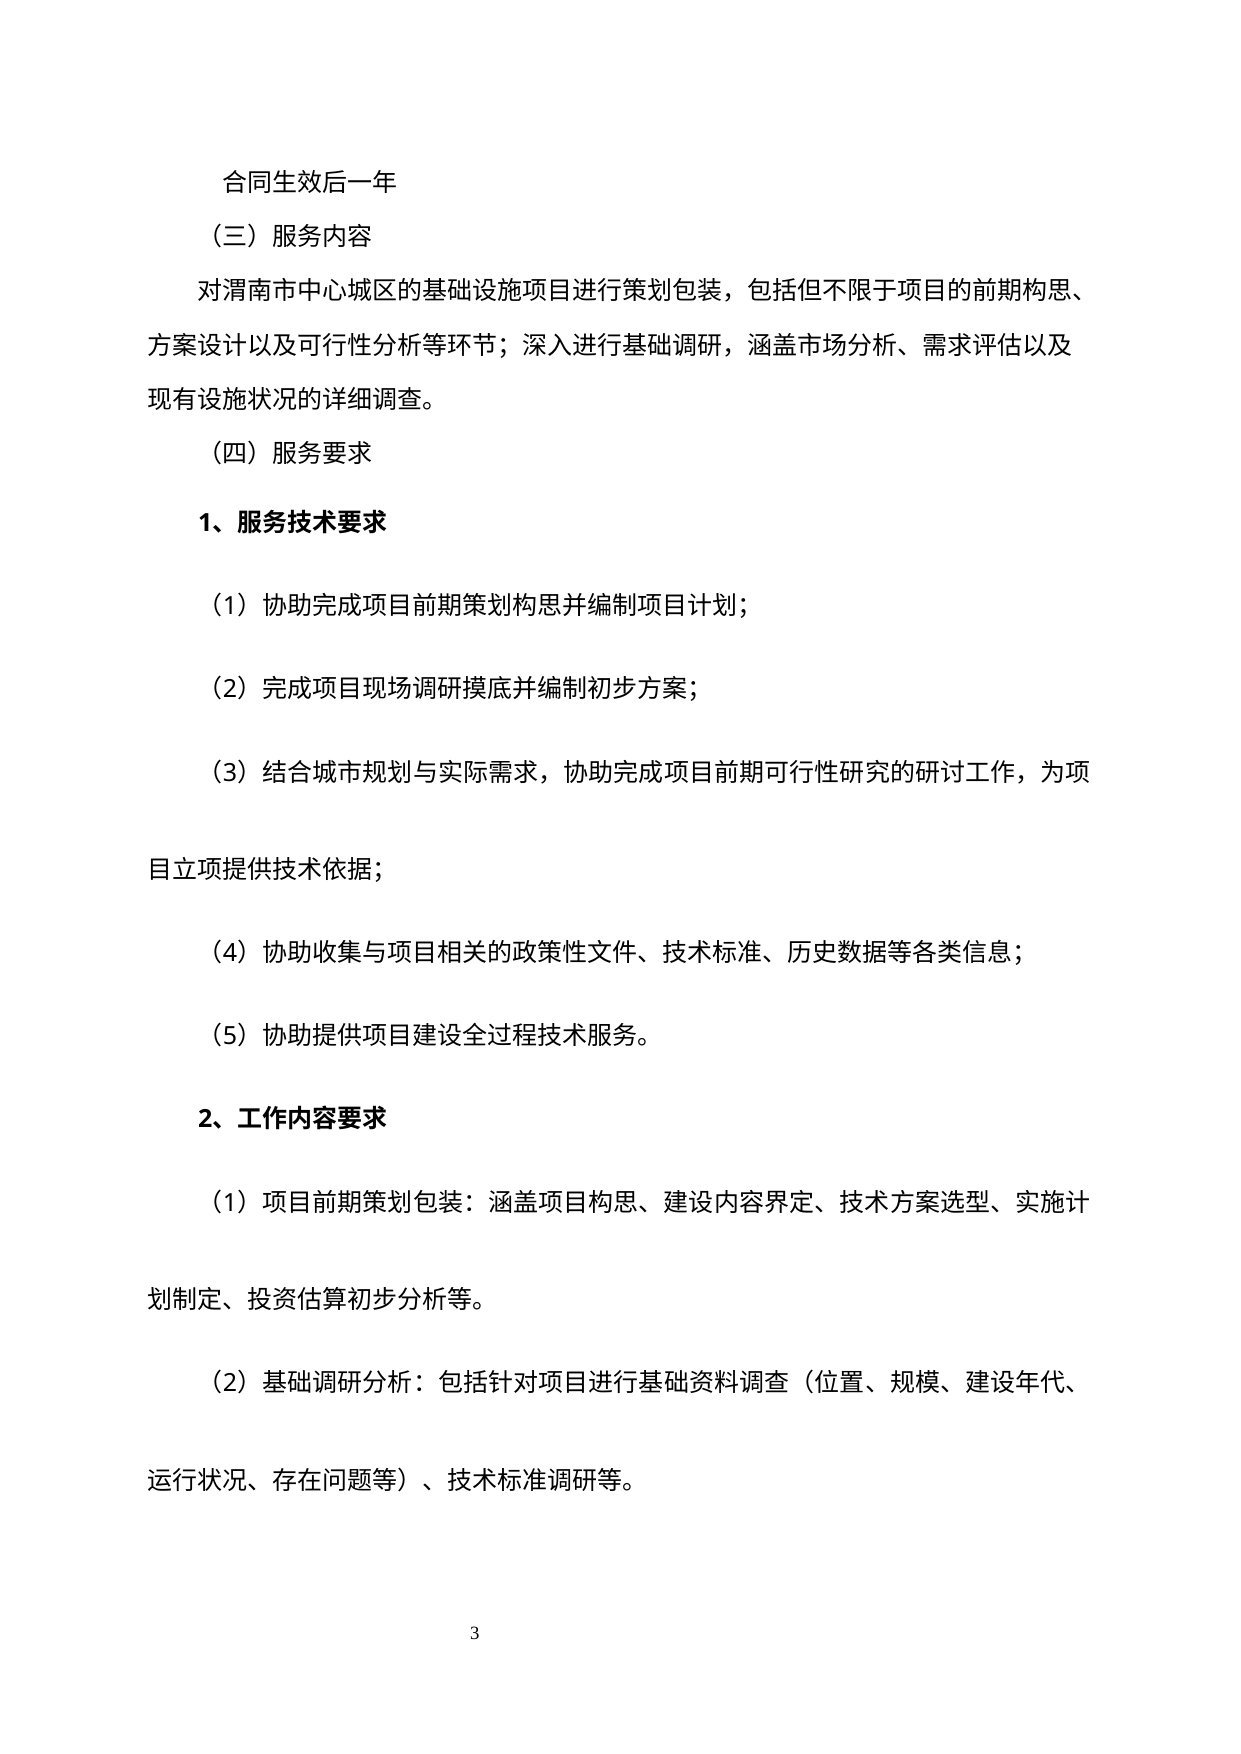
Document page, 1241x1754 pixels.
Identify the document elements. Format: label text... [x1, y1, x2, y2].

text 对渭南市中心城区的基础设施项目进行策划包装，包括但不限于项目的前期构思、方案设计以及可行性分析等环节；深入进行基础调研，涵盖市场分析、需求评估以及现有设施状况的详细调查。 [148, 271, 1093, 416]
text （5）协助提供项目建设全过程技术服务。 [148, 1001, 1093, 1066]
text （1）项目前期策划包装：涵盖项目构思、建设内容界定、技术方案选型、实施计划制定、投资估算初步分析等。 [148, 1168, 1093, 1330]
text 合同生效后一年 [148, 162, 1093, 198]
text （1）协助完成项目前期策划构思并编制项目计划； [148, 571, 1093, 636]
text （4）协助收集与项目相关的政策性文件、技术标准、历史数据等各类信息； [148, 918, 1093, 983]
text （三）服务内容 [148, 216, 1093, 253]
text （2）完成项目现场调研摸底并编制初步方案； [148, 654, 1093, 719]
text （3）结合城市规划与实际需求，协助完成项目前期可行性研究的研讨工作，为项目立项提供技术依据； [148, 738, 1093, 900]
text 2、工作内容要求 [148, 1084, 1093, 1149]
text （四）服务要求 [148, 434, 1093, 470]
text （2）基础调研分析：包括针对项目进行基础资料调查（位置、规模、建设年代、运行状况、存在问题等）、技术标准调研等。 [148, 1348, 1093, 1511]
text 1、服务技术要求 [148, 488, 1093, 553]
